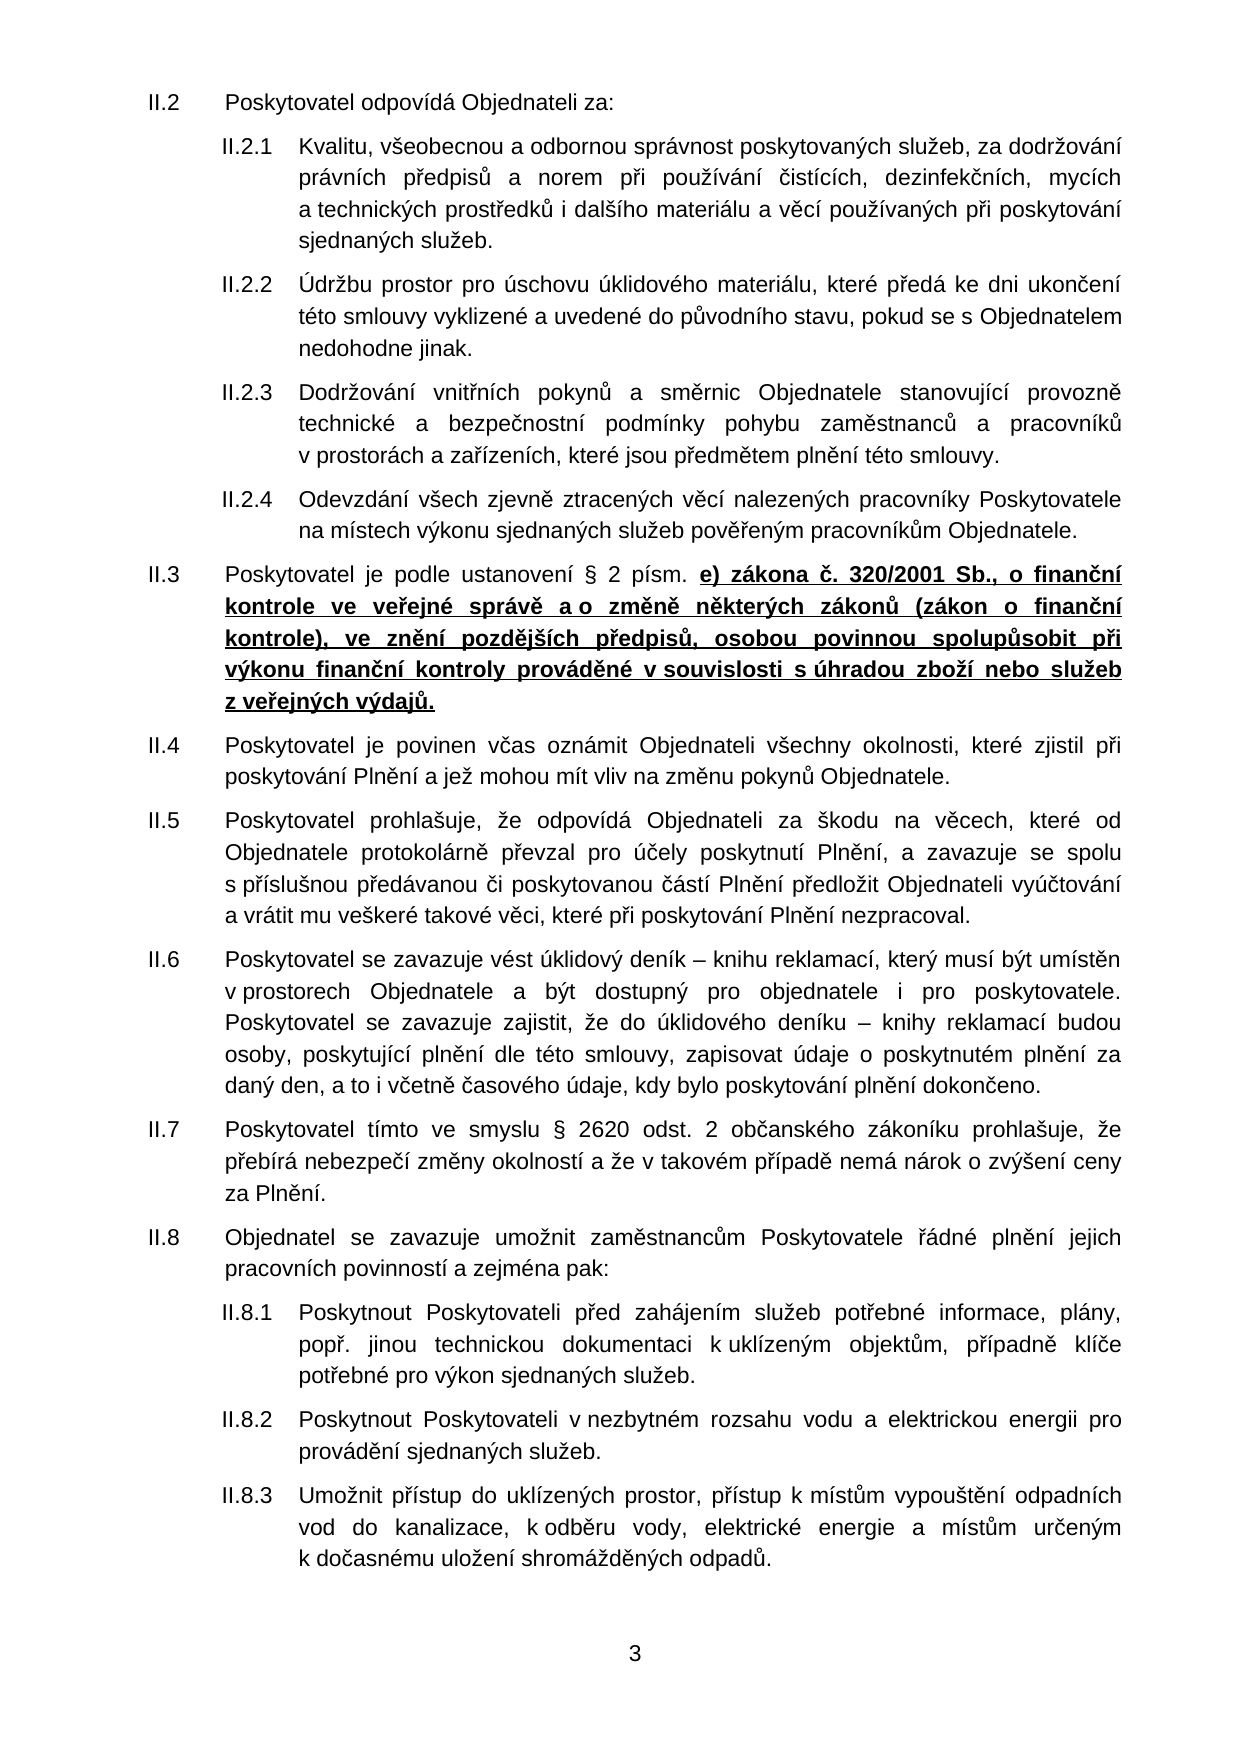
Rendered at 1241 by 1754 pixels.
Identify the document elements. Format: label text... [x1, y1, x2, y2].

list Poskytovatel tímto ve smyslu § 2620 odst. 2 občanského zákoníku prohlašuje, že přebírá nebezpečí změny okolností a že v takovém případě nemá nárok o zvýšení ceny za Plnění. [148, 1116, 1122, 1206]
list Poskytovatel se zavazuje vést úklidový deník – knihu reklamací, který musí být umístěn v prostorech Objednatele a být dostupný pro objednatele i pro poskytovatele. Poskytovatel se zavazuje zajistit, že do úklidového deníku – knihy reklamací budou osoby, poskytující plnění dle této smlouvy, zapisovat údaje o poskytnutém plnění za daný den, a to i včetně časového údaje, kdy bylo poskytování plnění dokončeno. [148, 946, 1122, 1099]
list Poskytnout Poskytovateli v nezbytném rozsahu vodu a elektrickou energii pro provádění sjednaných služeb. [221, 1406, 1122, 1464]
list Údržbu prostor pro úschovu úklidového materiálu, které předá ke dni ukončení této smlouvy vyklizené a uvedené do původního stavu, pokud se s Objednatelem nedohodne jinak. [221, 271, 1122, 361]
list Poskytovatel odpovídá Objednateli za: [148, 89, 1122, 115]
list Dodržování vnitřních pokynů a směrnic Objednatele stanovující provozně technické a bezpečnostní podmínky pohybu zaměstnanců a pracovníků v prostorách a zařízeních, které jsou předmětem plnění této smlouvy. [221, 379, 1122, 468]
list Poskytnout Poskytovateli před zahájením služeb potřebné informace, plány, popř. jinou technickou dokumentaci k uklízeným objektům, případně klíče potřebné pro výkon sjednaných služeb. [221, 1299, 1122, 1389]
list Poskytovatel je povinen včas oznámit Objednateli všechny okolnosti, které zjistil při poskytování Plnění a jež mohou mít vliv na změnu pokynů Objednatele. [148, 732, 1122, 790]
list Odevzdání všech zjevně ztracených věcí nalezených pracovníky Poskytovatele na místech výkonu sjednaných služeb pověřeným pracovníkům Objednatele. [221, 486, 1122, 544]
list Kvalitu, všeobecnou a odbornou správnost poskytovaných služeb, za dodržování právních předpisů a norem při používání čistících, dezinfekčních, mycích a technických prostředků i dalšího materiálu a věcí používaných při poskytování sjednaných služeb. [221, 133, 1122, 254]
list Poskytovatel je podle ustanovení § 2 písm. e) zákona č. 320/2001 Sb., o finanční kontrole ve veřejné správě a o změně některých zákonů (zákon o finanční kontrole), ve znění pozdějších předpisů, osobou povinnou spolupůsobit při výkonu finanční kontroly prováděné v souvislosti s úhradou zboží nebo služeb z veřejných výdajů. [148, 561, 1122, 714]
list Poskytovatel prohlašuje, že odpovídá Objednateli za škodu na věcech, které od Objednatele protokolárně převzal pro účely poskytnutí Plnění, a zavazuje se spolu s příslušnou předávanou či poskytovanou částí Plnění předložit Objednateli vyúčtování a vrátit mu veškeré takové věci, které při poskytování Plnění nezpracoval. [148, 807, 1122, 928]
list Umožnit přístup do uklízených prostor, přístup k místům vypouštění odpadních vod do kanalizace, k odběru vody, elektrické energie a místům určeným k dočasnému uložení shromážděných odpadů. [221, 1482, 1122, 1572]
list Objednatel se zavazuje umožnit zaměstnancům Poskytovatele řádné plnění jejich pracovních povinností a zejména pak: [148, 1224, 1122, 1282]
